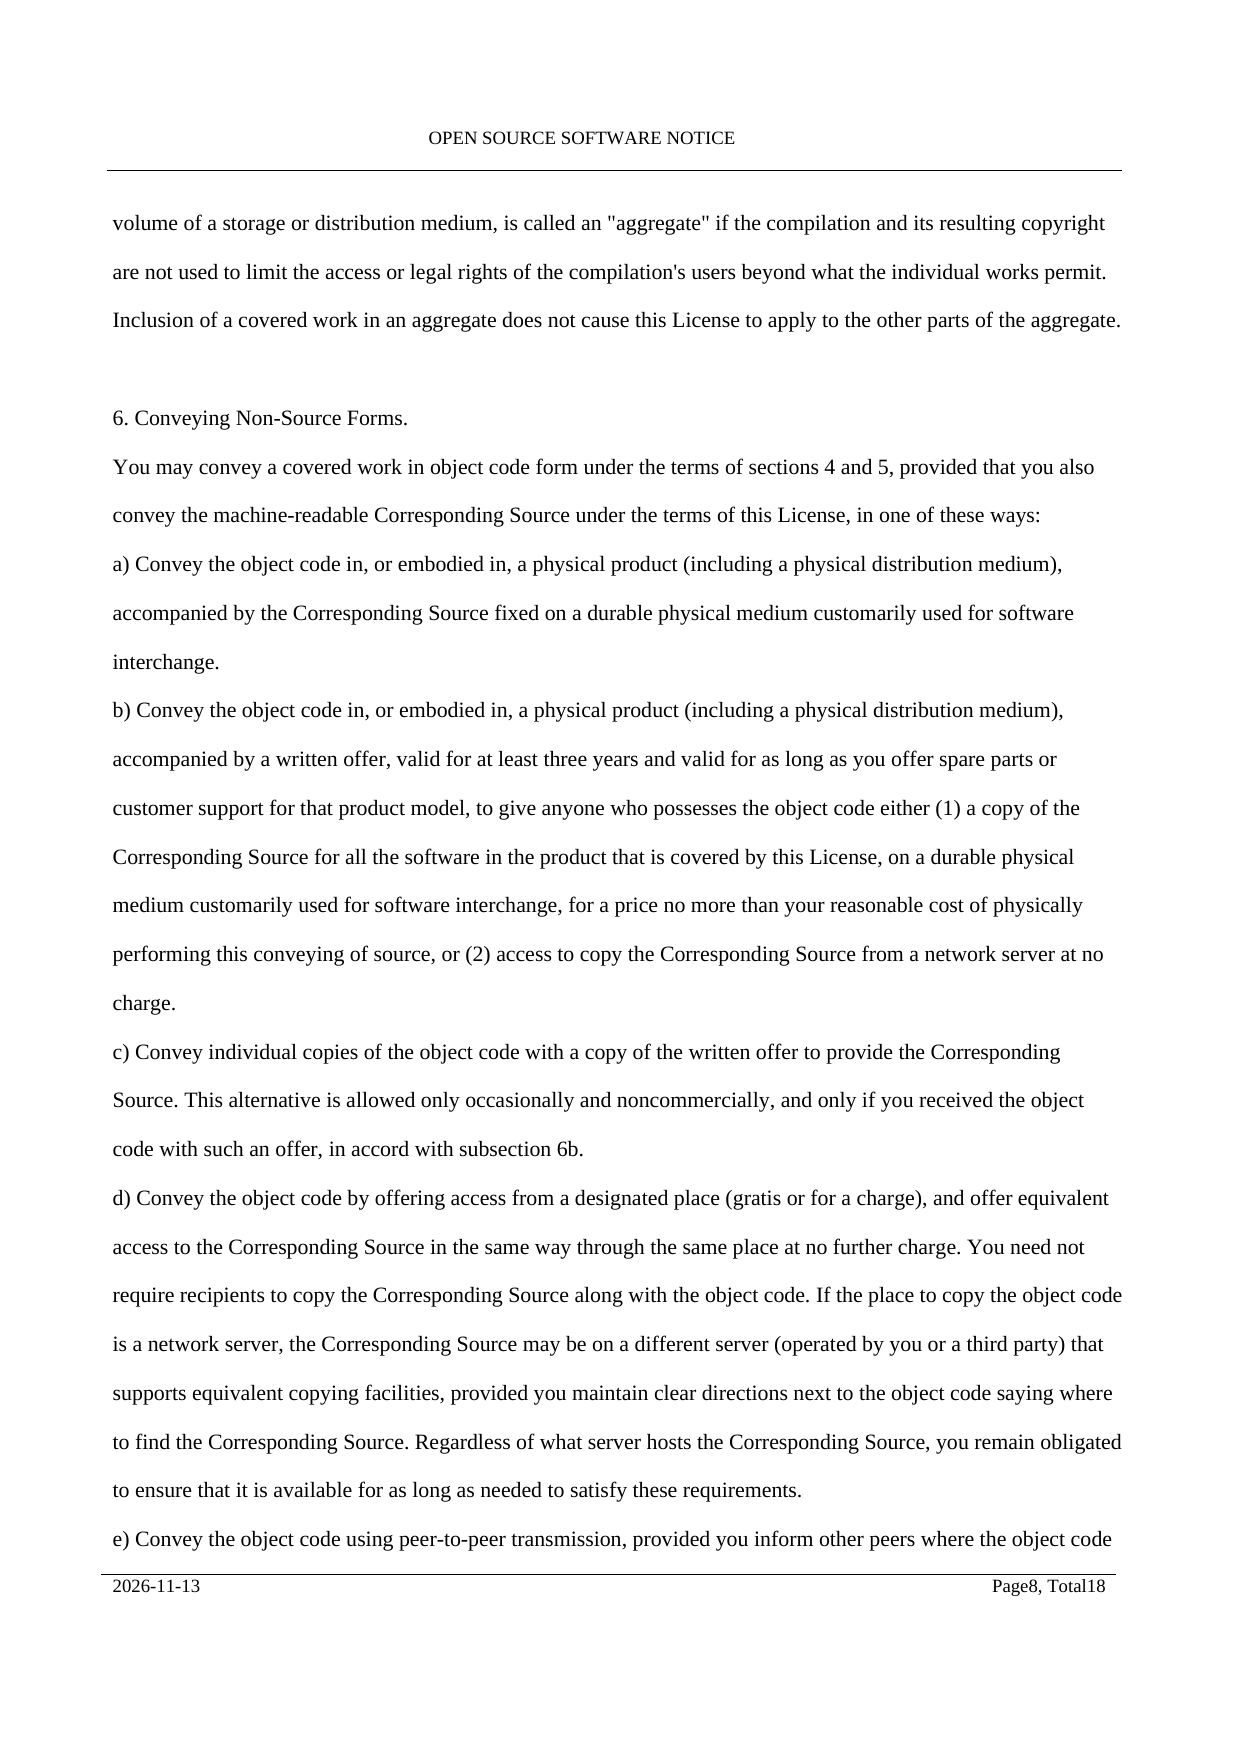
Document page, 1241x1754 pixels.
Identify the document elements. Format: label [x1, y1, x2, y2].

text [112, 206, 1128, 1555]
